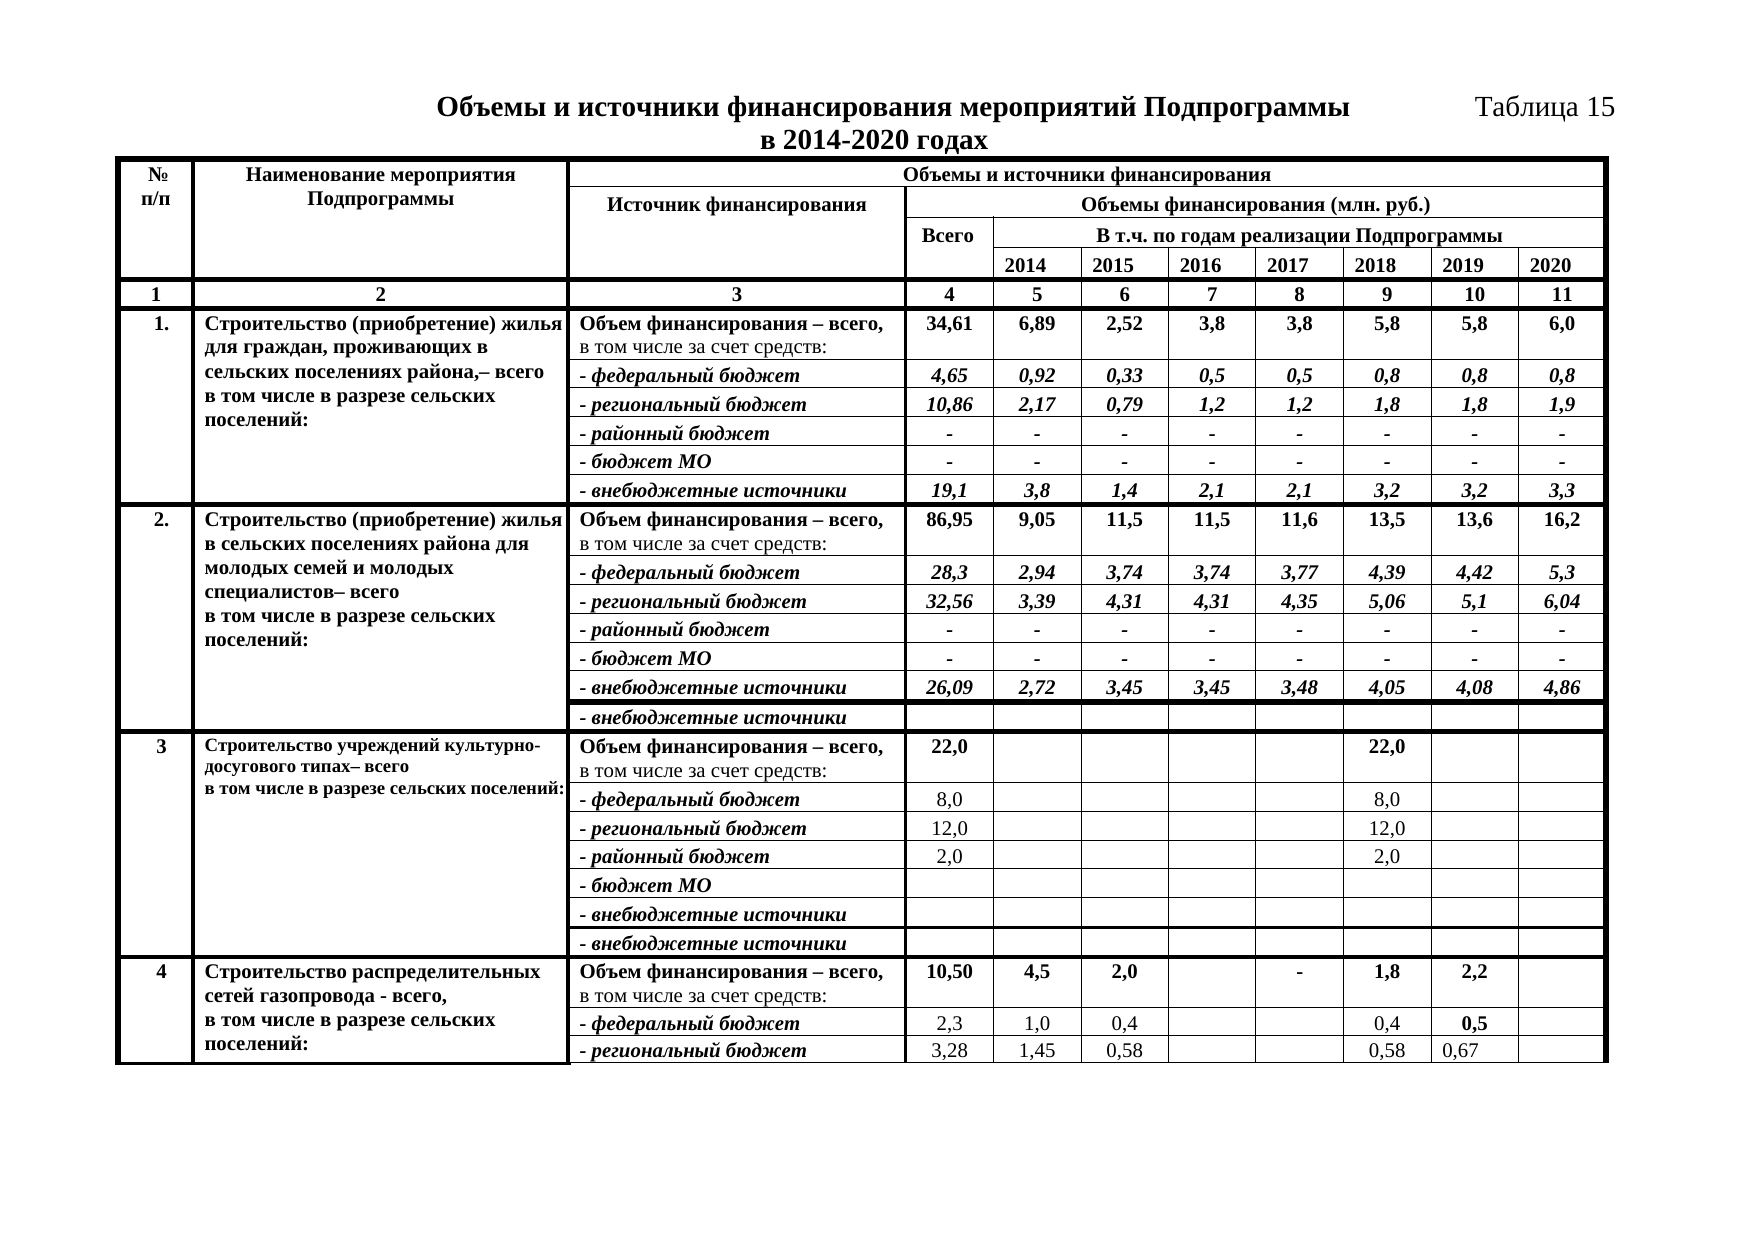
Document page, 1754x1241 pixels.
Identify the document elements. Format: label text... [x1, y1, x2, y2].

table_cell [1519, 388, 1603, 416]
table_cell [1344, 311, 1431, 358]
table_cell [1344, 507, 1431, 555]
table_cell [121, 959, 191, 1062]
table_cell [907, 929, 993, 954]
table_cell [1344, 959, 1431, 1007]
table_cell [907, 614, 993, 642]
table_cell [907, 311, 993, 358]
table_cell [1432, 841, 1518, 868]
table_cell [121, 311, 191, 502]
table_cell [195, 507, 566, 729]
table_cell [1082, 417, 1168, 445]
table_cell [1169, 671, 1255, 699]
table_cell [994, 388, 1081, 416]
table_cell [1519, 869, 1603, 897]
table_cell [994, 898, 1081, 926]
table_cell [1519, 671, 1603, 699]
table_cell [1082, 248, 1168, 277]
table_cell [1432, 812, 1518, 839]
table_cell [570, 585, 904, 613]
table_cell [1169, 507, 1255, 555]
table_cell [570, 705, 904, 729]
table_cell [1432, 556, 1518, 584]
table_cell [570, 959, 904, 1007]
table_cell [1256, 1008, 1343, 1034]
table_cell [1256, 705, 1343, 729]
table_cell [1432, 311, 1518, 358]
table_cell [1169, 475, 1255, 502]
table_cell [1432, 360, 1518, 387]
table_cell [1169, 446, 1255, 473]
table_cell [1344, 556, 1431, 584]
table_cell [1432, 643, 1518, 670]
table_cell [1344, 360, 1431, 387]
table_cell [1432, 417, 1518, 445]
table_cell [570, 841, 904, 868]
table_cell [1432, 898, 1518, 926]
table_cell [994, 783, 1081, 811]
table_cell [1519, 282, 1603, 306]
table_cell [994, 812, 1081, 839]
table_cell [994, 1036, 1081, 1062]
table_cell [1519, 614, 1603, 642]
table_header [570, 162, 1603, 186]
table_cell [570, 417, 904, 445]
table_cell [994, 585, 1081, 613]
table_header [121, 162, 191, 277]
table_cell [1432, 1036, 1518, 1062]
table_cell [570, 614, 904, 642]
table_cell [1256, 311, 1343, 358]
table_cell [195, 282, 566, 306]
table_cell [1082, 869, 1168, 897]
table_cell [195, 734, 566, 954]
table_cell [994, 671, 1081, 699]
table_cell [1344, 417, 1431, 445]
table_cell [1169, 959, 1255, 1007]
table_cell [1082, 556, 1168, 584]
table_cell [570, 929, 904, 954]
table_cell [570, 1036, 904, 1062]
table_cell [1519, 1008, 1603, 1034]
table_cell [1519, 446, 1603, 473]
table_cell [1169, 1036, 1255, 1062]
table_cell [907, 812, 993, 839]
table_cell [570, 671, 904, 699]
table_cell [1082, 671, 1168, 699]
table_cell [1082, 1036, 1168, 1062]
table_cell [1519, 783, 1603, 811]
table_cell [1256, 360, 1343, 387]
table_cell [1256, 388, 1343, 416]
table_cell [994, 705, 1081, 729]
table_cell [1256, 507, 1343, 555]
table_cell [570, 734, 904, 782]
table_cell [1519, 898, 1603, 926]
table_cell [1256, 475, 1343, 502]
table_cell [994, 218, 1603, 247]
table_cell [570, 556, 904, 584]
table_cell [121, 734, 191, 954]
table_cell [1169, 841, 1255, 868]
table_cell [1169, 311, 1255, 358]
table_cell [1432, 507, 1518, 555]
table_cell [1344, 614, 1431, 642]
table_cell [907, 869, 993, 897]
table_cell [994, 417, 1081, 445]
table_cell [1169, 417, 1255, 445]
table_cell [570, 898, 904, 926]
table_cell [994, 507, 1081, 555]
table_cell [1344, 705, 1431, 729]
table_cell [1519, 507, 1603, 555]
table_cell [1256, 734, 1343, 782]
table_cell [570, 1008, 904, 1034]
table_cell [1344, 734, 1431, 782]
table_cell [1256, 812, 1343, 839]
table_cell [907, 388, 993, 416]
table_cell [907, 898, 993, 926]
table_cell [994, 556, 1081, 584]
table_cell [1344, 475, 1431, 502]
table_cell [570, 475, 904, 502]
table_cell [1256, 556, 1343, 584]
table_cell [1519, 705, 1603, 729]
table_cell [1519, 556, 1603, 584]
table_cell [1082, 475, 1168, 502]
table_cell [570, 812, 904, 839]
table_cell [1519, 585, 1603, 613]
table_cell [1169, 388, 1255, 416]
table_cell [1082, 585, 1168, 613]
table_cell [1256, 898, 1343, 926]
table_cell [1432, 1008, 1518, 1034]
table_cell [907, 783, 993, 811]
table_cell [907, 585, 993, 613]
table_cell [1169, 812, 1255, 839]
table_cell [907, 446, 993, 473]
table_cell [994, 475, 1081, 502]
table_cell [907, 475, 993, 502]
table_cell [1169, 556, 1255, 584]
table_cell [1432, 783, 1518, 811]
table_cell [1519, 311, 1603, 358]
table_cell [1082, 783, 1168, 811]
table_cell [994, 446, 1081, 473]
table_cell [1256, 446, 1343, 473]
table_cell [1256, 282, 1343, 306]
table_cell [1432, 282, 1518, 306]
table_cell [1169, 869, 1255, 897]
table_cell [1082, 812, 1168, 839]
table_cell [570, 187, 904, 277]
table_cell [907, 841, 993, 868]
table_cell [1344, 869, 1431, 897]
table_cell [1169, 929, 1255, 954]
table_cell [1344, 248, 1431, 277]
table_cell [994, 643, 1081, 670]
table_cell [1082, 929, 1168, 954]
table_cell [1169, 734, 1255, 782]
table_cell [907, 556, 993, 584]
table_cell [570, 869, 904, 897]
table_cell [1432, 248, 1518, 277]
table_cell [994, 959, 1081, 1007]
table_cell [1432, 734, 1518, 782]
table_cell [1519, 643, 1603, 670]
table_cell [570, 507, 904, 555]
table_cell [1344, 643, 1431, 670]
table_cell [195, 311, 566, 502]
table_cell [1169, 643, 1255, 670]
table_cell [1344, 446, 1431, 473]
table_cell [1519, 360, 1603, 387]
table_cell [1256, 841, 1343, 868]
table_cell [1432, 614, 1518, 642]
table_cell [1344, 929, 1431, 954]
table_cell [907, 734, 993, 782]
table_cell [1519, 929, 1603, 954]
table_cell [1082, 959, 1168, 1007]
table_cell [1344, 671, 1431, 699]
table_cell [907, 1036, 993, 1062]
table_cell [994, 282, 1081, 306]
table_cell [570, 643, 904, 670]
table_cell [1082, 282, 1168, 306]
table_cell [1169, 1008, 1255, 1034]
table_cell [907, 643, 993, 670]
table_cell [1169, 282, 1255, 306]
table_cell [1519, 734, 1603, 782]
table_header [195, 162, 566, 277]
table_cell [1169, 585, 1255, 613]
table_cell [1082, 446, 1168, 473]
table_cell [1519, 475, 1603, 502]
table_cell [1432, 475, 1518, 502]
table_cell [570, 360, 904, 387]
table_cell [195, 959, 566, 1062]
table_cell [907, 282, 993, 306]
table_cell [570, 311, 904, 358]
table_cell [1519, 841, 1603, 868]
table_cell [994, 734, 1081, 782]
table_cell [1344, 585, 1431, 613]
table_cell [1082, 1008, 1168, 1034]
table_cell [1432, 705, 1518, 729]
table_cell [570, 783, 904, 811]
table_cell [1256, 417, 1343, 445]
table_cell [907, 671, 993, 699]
text в 2014-2020 годах [118, 122, 1642, 156]
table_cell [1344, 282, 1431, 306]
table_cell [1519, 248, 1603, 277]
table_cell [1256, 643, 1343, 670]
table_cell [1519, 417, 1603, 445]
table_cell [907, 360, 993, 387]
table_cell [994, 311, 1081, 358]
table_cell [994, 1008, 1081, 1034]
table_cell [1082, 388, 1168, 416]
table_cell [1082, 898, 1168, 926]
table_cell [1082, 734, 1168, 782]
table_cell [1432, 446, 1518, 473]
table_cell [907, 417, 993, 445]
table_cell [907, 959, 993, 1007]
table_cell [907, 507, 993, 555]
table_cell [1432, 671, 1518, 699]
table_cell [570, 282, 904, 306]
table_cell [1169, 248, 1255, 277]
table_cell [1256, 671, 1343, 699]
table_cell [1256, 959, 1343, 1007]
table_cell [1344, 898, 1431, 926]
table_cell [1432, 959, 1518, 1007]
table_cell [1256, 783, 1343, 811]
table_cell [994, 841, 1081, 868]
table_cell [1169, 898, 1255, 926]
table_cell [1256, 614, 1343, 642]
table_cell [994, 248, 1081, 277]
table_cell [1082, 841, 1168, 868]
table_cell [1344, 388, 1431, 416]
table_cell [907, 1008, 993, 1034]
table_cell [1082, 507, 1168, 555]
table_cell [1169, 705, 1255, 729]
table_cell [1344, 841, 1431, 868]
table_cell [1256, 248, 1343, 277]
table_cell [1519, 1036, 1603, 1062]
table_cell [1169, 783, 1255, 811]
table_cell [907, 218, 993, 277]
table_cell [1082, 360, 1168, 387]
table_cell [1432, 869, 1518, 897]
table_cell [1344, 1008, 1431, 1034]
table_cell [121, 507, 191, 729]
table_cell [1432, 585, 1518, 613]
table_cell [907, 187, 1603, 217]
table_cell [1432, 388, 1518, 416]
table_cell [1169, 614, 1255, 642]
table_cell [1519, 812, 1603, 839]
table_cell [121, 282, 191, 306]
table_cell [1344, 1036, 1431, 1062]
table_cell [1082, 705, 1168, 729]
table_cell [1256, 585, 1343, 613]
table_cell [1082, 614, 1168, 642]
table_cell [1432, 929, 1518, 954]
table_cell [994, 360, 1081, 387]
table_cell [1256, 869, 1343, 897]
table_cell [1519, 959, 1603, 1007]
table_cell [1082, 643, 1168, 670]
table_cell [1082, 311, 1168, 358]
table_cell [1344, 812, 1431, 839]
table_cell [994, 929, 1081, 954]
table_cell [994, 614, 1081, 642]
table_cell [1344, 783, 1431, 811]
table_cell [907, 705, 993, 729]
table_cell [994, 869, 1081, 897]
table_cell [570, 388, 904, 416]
text Объемы и источники финансирования мероприятий Подпрограммы Таблица 15 [118, 89, 1642, 122]
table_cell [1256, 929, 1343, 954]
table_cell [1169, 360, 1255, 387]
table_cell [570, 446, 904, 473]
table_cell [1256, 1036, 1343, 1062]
